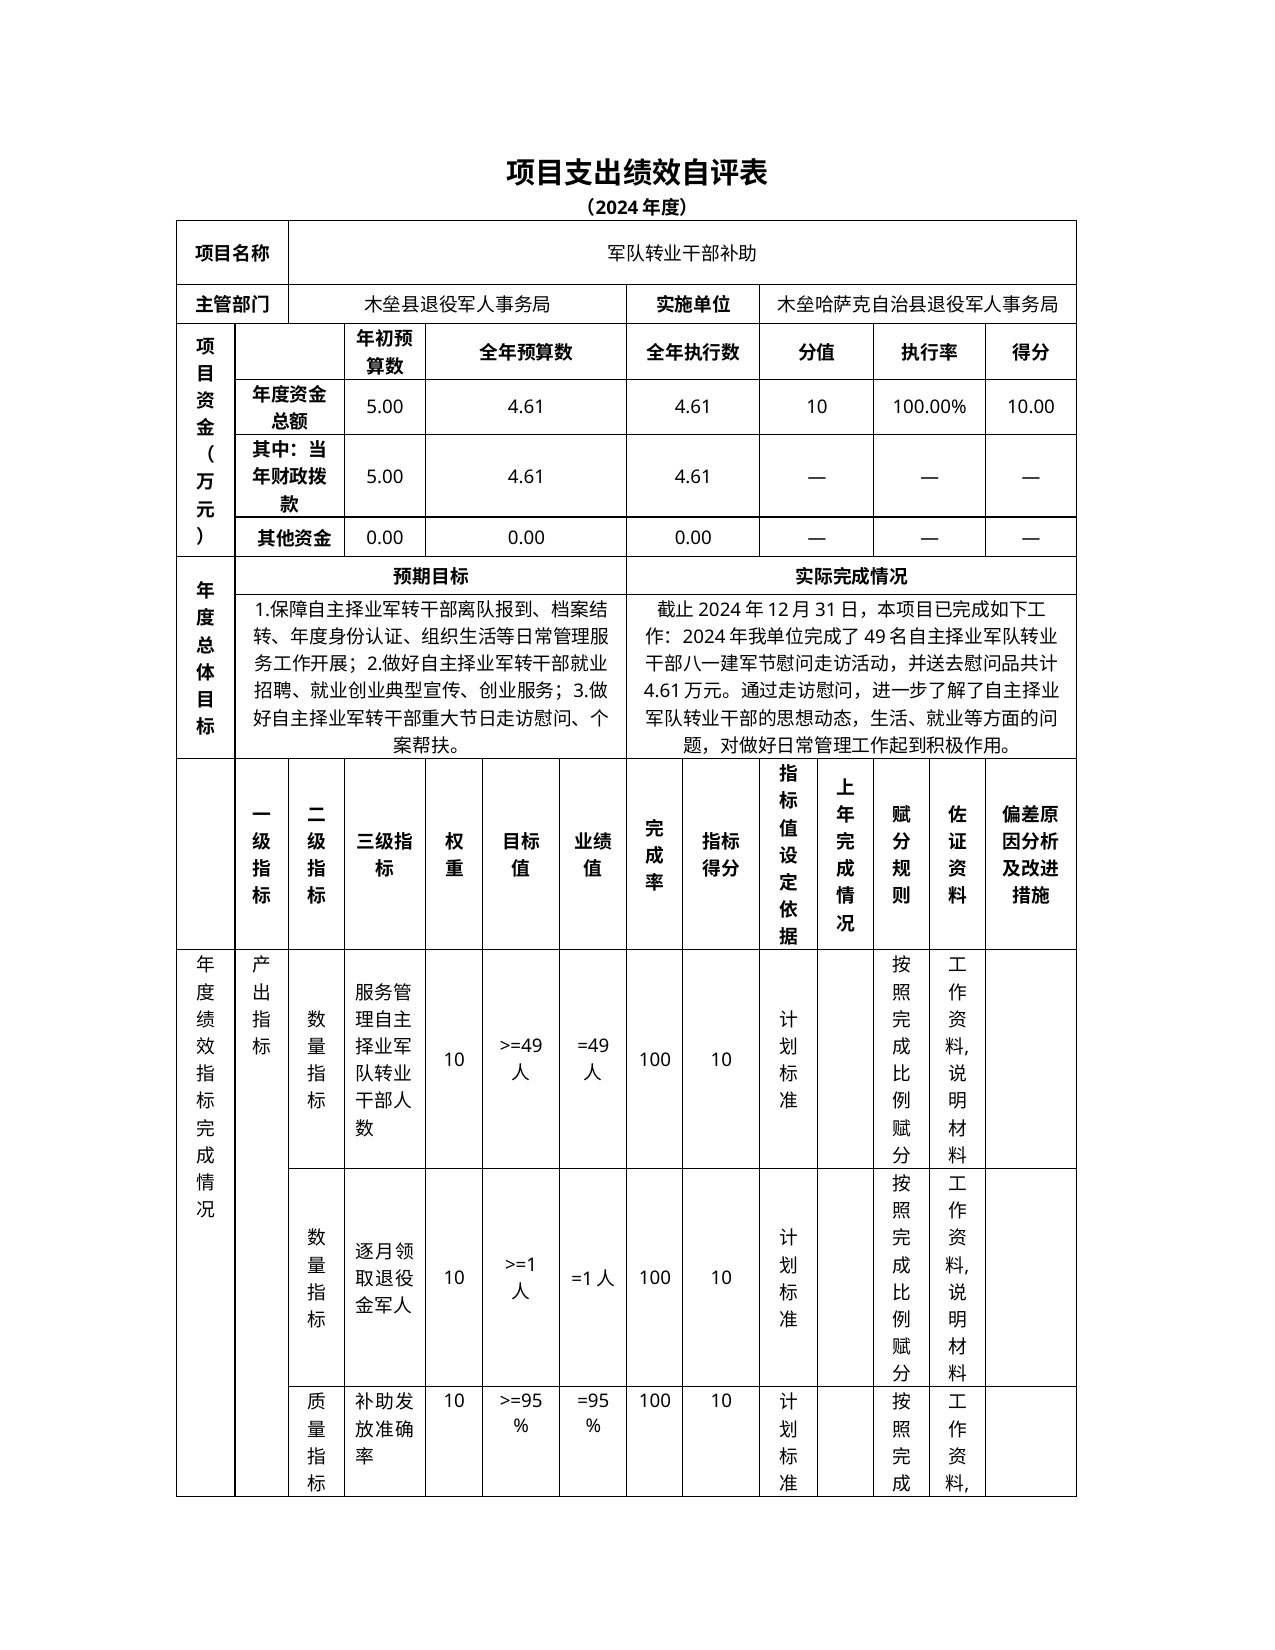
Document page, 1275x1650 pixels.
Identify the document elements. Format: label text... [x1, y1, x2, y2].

table_cell 执行率 [874, 324, 985, 378]
table_cell 木垒县退役军人事务局 [289, 285, 626, 323]
table_cell 佐证资料 [930, 759, 985, 949]
table_cell 100.00% [874, 380, 985, 434]
table_cell 目标值 [483, 759, 559, 949]
table_cell 计划标准 [760, 1387, 817, 1496]
table_cell 实施单位 [627, 285, 759, 323]
table_cell 10 [760, 380, 873, 434]
table_cell 全年执行数 [627, 324, 759, 378]
table_cell 4.61 [426, 435, 626, 516]
table_cell [986, 1387, 1076, 1496]
table_cell 10 [683, 950, 759, 1168]
table_cell [986, 1169, 1076, 1386]
table_cell [818, 1387, 873, 1496]
table_cell 按照完成比例赋分 [874, 950, 929, 1168]
table_cell 质量指标 [289, 1387, 344, 1496]
table_cell 100 [627, 1387, 682, 1496]
table_cell 服务管理自主择业军队转业干部人数 [345, 950, 425, 1168]
table_cell 4.61 [627, 380, 759, 434]
table_cell 10 [683, 1387, 759, 1496]
table_cell 年度总体目标 [177, 557, 234, 758]
table_cell — [760, 435, 873, 516]
table_cell — [986, 518, 1076, 556]
table_cell 5.00 [345, 435, 425, 516]
table_cell 实际完成情况 [627, 557, 1076, 593]
table_cell 木垒哈萨克自治县退役军人事务局 [760, 285, 1076, 323]
table_cell 偏差原因分析及改进措施 [986, 759, 1076, 949]
table_cell 10 [683, 1169, 759, 1386]
table_cell >=1人 [483, 1169, 559, 1386]
table_cell 10.00 [986, 380, 1076, 434]
table_cell 其他资金 [236, 518, 344, 556]
table_cell [986, 950, 1076, 1168]
table_cell 年度资金总额 [236, 380, 344, 434]
table_cell 二级指标 [289, 759, 344, 949]
table_cell 0.00 [426, 518, 626, 556]
table_cell 0.00 [627, 518, 759, 556]
table_cell 补助发放准确率 [345, 1387, 425, 1496]
table_cell 分值 [760, 324, 873, 378]
table_cell 业绩值 [560, 759, 626, 949]
table_cell [177, 759, 234, 949]
table_cell 10 [426, 1169, 482, 1386]
table_cell [818, 1169, 873, 1386]
table_cell 逐月领取退役金军人 [345, 1169, 425, 1386]
table_cell =1人 [560, 1169, 626, 1386]
table_cell 工作资料,说明材料 [930, 1387, 985, 1496]
table_cell — [760, 518, 873, 556]
table_cell =95% [560, 1387, 626, 1496]
table_cell 产出指标 [236, 950, 288, 1496]
table_cell — [874, 518, 985, 556]
table_cell 项目资金 （万元） [177, 324, 234, 556]
table_cell >=49人 [483, 950, 559, 1168]
table_cell [236, 324, 344, 378]
table_cell 10 [426, 1387, 482, 1496]
table_cell [818, 950, 873, 1168]
table_cell 得分 [986, 324, 1076, 378]
table_cell 0.00 [345, 518, 425, 556]
table_cell 上年完成情况 [818, 759, 873, 949]
table_cell 10 [426, 950, 482, 1168]
table_cell 1.保障自主择业军转干部离队报到、档案结转、年度身份认证、组织生活等日常管理服务工作开展；2.做好自主择业军转干部就业招聘、就业创业典型宣传、创业服务；3.做好自主择业军转干部重大节日走访慰问、个案帮扶。 [236, 595, 626, 758]
table_cell 年初预算数 [345, 324, 425, 378]
table_cell 数量指标 [289, 950, 344, 1168]
table_cell 计划标准 [760, 1169, 817, 1386]
table_cell 指标值设定依据 [760, 759, 817, 949]
table_cell 工作资料,说明材料 [930, 1169, 985, 1386]
table_cell 5.00 [345, 380, 425, 434]
table_cell 全年预算数 [426, 324, 626, 378]
table_cell 工作资料,说明材料 [930, 950, 985, 1168]
table_cell 按照完成比例赋分 [874, 1169, 929, 1386]
table_cell 4.61 [426, 380, 626, 434]
table_cell 100 [627, 950, 682, 1168]
table_cell — [874, 435, 985, 516]
table_header 项目名称 [177, 221, 288, 283]
table_cell 主管部门 [177, 285, 288, 323]
table_cell 4.61 [627, 435, 759, 516]
table_cell 权重 [426, 759, 482, 949]
table_cell =49人 [560, 950, 626, 1168]
table_cell 赋分规则 [874, 759, 929, 949]
table_cell 其中：当年财政拨款 [236, 435, 344, 516]
table_header 军队转业干部补助 [289, 221, 1076, 283]
table_cell 完成率 [627, 759, 682, 949]
table_cell 三级指标 [345, 759, 425, 949]
table_cell 100 [627, 1169, 682, 1386]
table_cell 按照完成比例赋分 [874, 1387, 929, 1496]
table_cell 指标得分 [683, 759, 759, 949]
text （2024年度） [187, 192, 1087, 219]
table_cell 年度绩效指标完成情况 [177, 950, 234, 1496]
table_cell >=95% [483, 1387, 559, 1496]
table_cell — [986, 435, 1076, 516]
table_cell 一级指标 [236, 759, 288, 949]
table_cell 计划标准 [760, 950, 817, 1168]
text 项目支出绩效自评表 [187, 150, 1087, 192]
table_cell 数量指标 [289, 1169, 344, 1386]
table_cell 截止2024年12月31日，本项目已完成如下工作：2024年我单位完成了49名自主择业军队转业干部八一建军节慰问走访活动，并送去慰问品共计4.61万元。通过走访慰问，进一步了解了自主择业军队转业干部的思想动态，生活、就业等方面的问题，对做好日常管理工作起到积极作用。 [627, 595, 1076, 758]
table_cell 预期目标 [236, 557, 626, 593]
